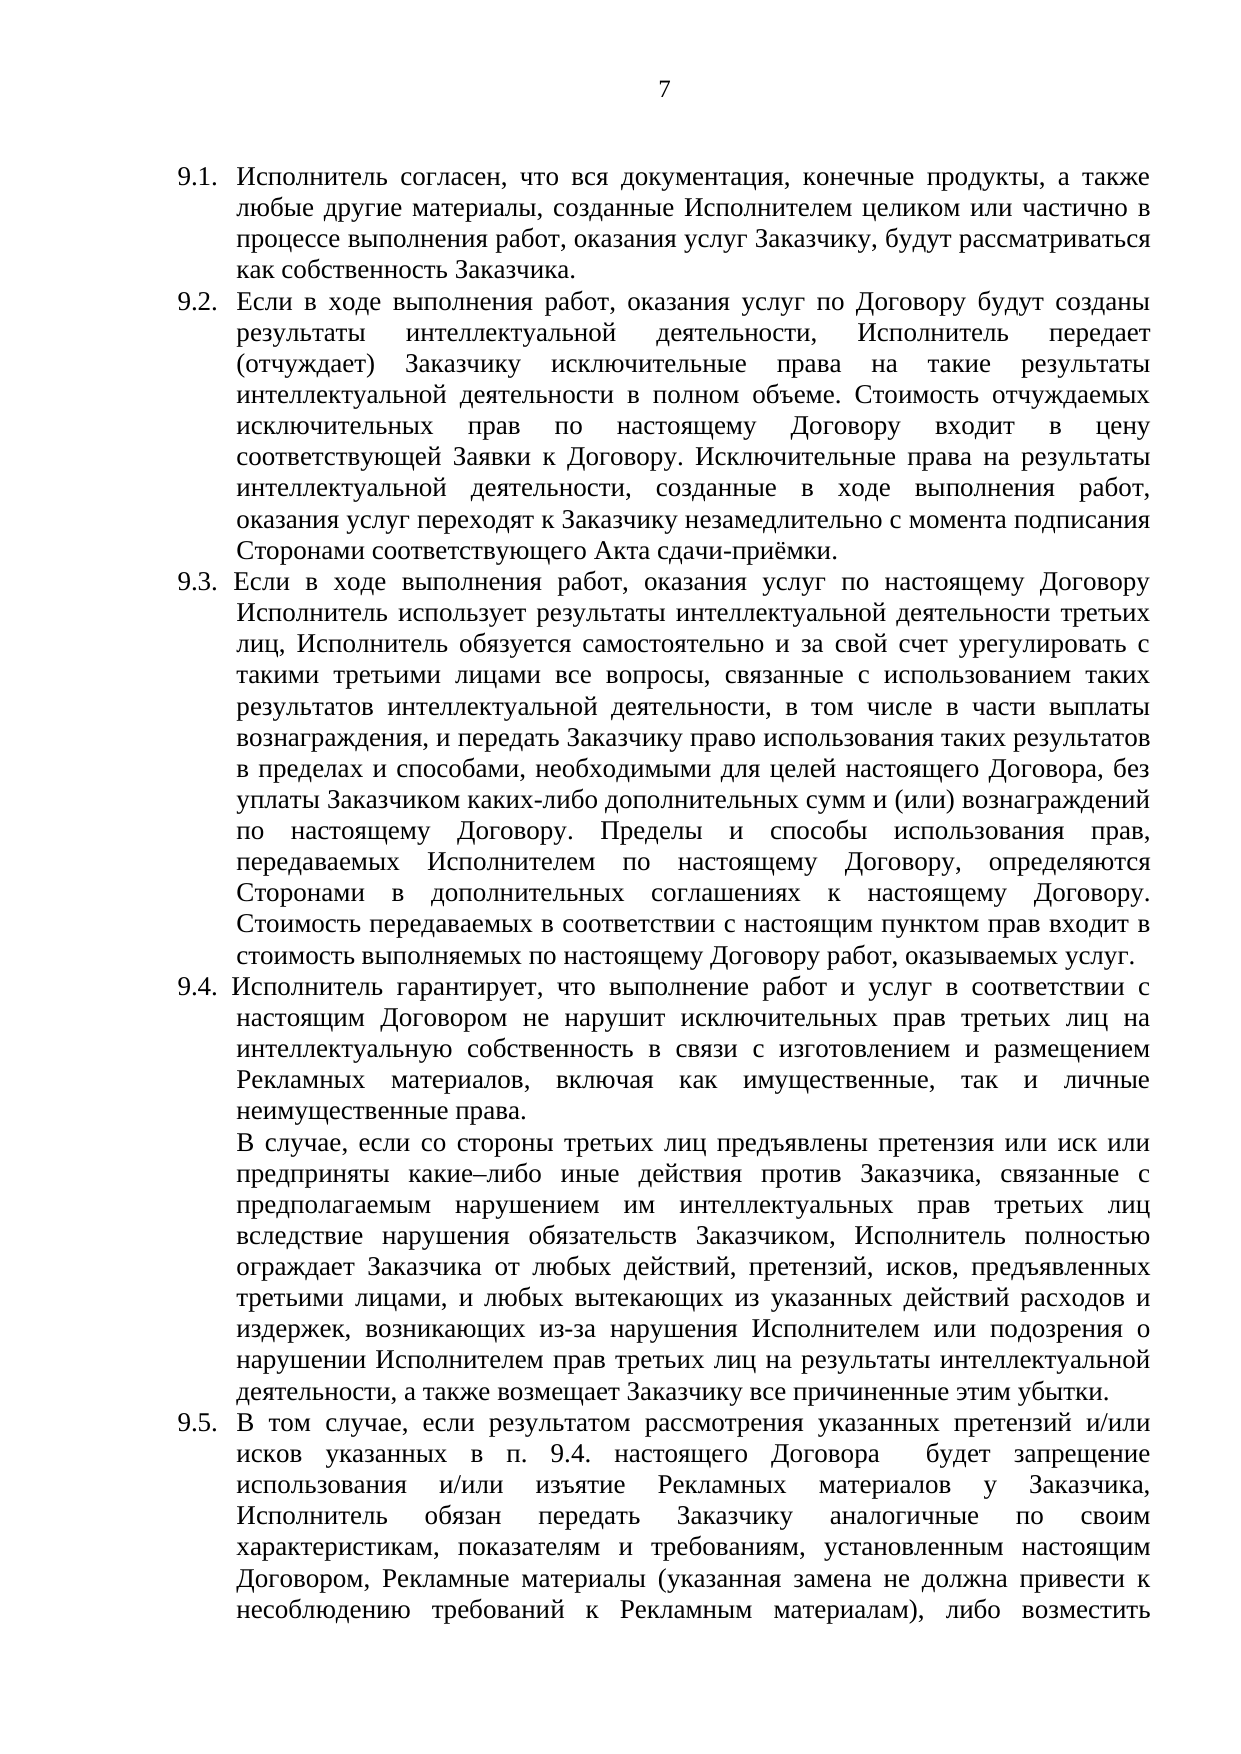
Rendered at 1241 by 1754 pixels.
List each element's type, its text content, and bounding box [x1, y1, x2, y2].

text 9.4. Исполнитель гарантирует, что выполнение работ и услуг в соответствии с настоящим Договором не нарушит исключительных прав третьих лиц на интеллектуальную собственность в связи с изготовлением и размещением Рекламных материалов, включая как имущественные, так и личные неимущественные права. [177, 970, 1152, 1126]
text 9.1. Исполнитель согласен, что вся документация, конечные продукты, а также любые другие материалы, созданные Исполнителем целиком или частично в процессе выполнения работ, оказания услуг Заказчику, будут рассматриваться как собственность Заказчика. [177, 160, 1152, 285]
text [177, 1406, 1152, 1624]
text 9.3. Если в ходе выполнения работ, оказания услуг по настоящему Договору Исполнитель использует результаты интеллектуальной деятельности третьих лиц, Исполнитель обязуется самостоятельно и за свой счет урегулировать с такими третьими лицами все вопросы, связанные с использованием таких результатов интеллектуальной деятельности, в том числе в части выплаты вознаграждения, и передать Заказчику право использования таких результатов в пределах и способами, необходимыми для целей настоящего Договора, без уплаты Заказчиком каких-либо дополнительных сумм и (или) вознаграждений по настоящему Договору. Пределы и способы использования прав, передаваемых Исполнителем по настоящему Договору, определяются Сторонами в дополнительных соглашениях к настоящему Договору. Стоимость передаваемых в соответствии с настоящим пунктом прав входит в стоимость выполняемых по настоящему Договору работ, оказываемых услуг. [177, 565, 1152, 970]
text В случае, если со стороны третьих лиц предъявлены претензия или иск или предприняты какие–либо иные действия против Заказчика, связанные с предполагаемым нарушением им интеллектуальных прав третьих лиц вследствие нарушения обязательств Заказчиком, Исполнитель полностью ограждает Заказчика от любых действий, претензий, исков, предъявленных третьими лицами, и любых вытекающих из указанных действий расходов и издержек, возникающих из-за нарушения Исполнителем или подозрения о нарушении Исполнителем прав третьих лиц на результаты интеллектуальной деятельности, а также возмещает Заказчику все причиненные этим убытки. [236, 1126, 1152, 1406]
text 9.2. Если в ходе выполнения работ, оказания услуг по Договору будут созданы результаты интеллектуальной деятельности, Исполнитель передает (отчуждает) Заказчику исключительные права на такие результаты интеллектуальной деятельности в полном объеме. Стоимость отчуждаемых исключительных прав по настоящему Договору входит в цену соответствующей Заявки к Договору. Исключительные права на результаты интеллектуальной деятельности, созданные в ходе выполнения работ, оказания услуг переходят к Заказчику незамедлительно с момента подписания Сторонами соответствующего Акта сдачи-приёмки. [177, 285, 1152, 565]
